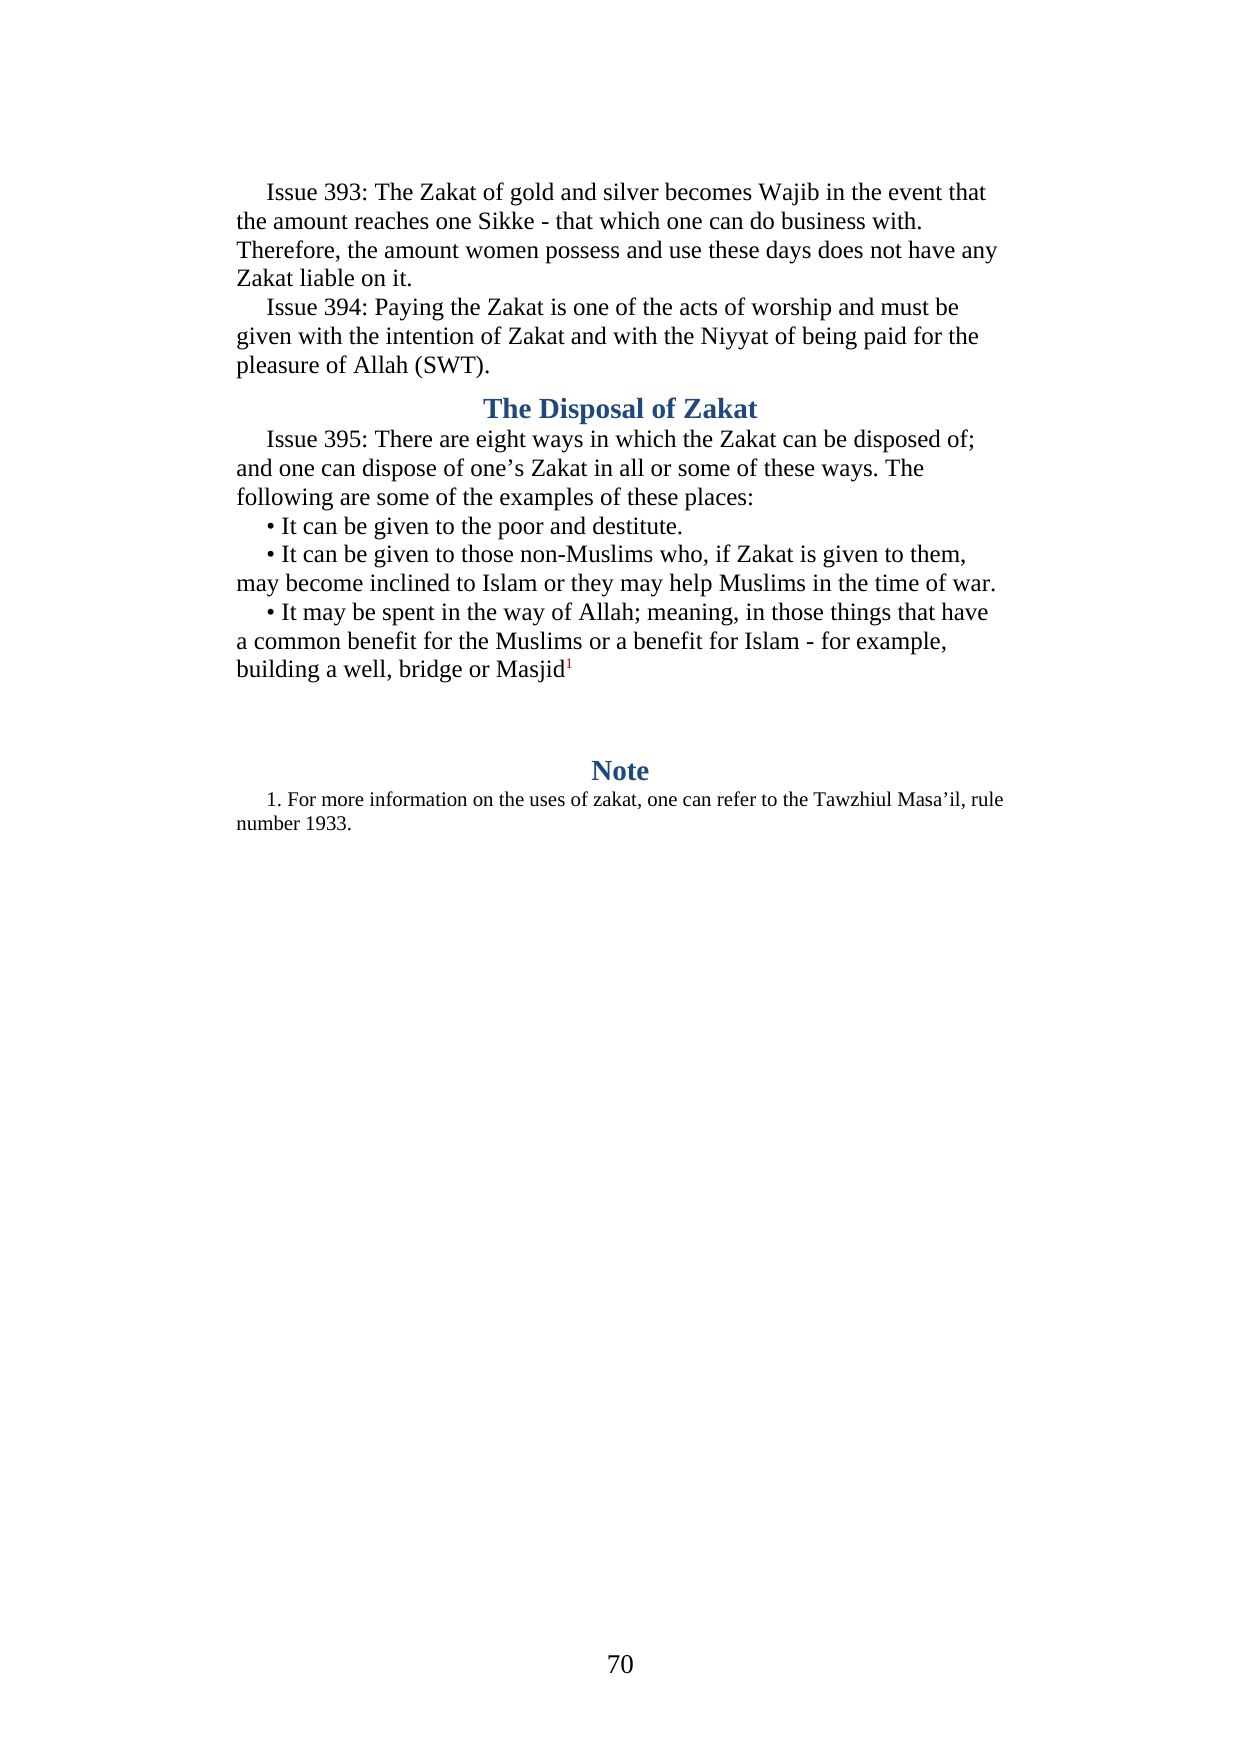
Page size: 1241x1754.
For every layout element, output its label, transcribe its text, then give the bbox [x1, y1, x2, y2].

text • It can be given to the poor and destitute. [236, 511, 1004, 539]
text Issue 395: There are eight ways in which the Zakat can be disposed of; and one can dispose of one’s Zakat in all or some of these ways. The following are some of the examples of these places: [236, 424, 1004, 511]
text Issue 393: The Zakat of gold and silver becomes Wajib in the event that the amount reaches one Sikke - that which one can do business with. Therefore, the amount women possess and use these days does not have any Zakat liable on it. [236, 177, 1004, 292]
text 1. For more information on the uses of zakat, one can refer to the Tawzhiul Masa’il, rule number 1933. [236, 787, 1004, 835]
text Issue 394: Paying the Zakat is one of the acts of worship and must be given with the intention of Zakat and with the Niyyat of being paid for the pleasure of Allah (SWT). [236, 292, 1004, 378]
subtitle Note [236, 753, 1004, 787]
text • It can be given to those non-Muslims who, if Zakat is given to them, may become inclined to Islam or they may help Muslims in the time of war. [236, 539, 1004, 597]
text • It may be spent in the way of Allah; meaning, in those things that have a common benefit for the Muslims or a benefit for Islam - for example, building a well, bridge or Masjid1 [236, 597, 1004, 683]
subtitle The Disposal of Zakat [236, 391, 1004, 424]
